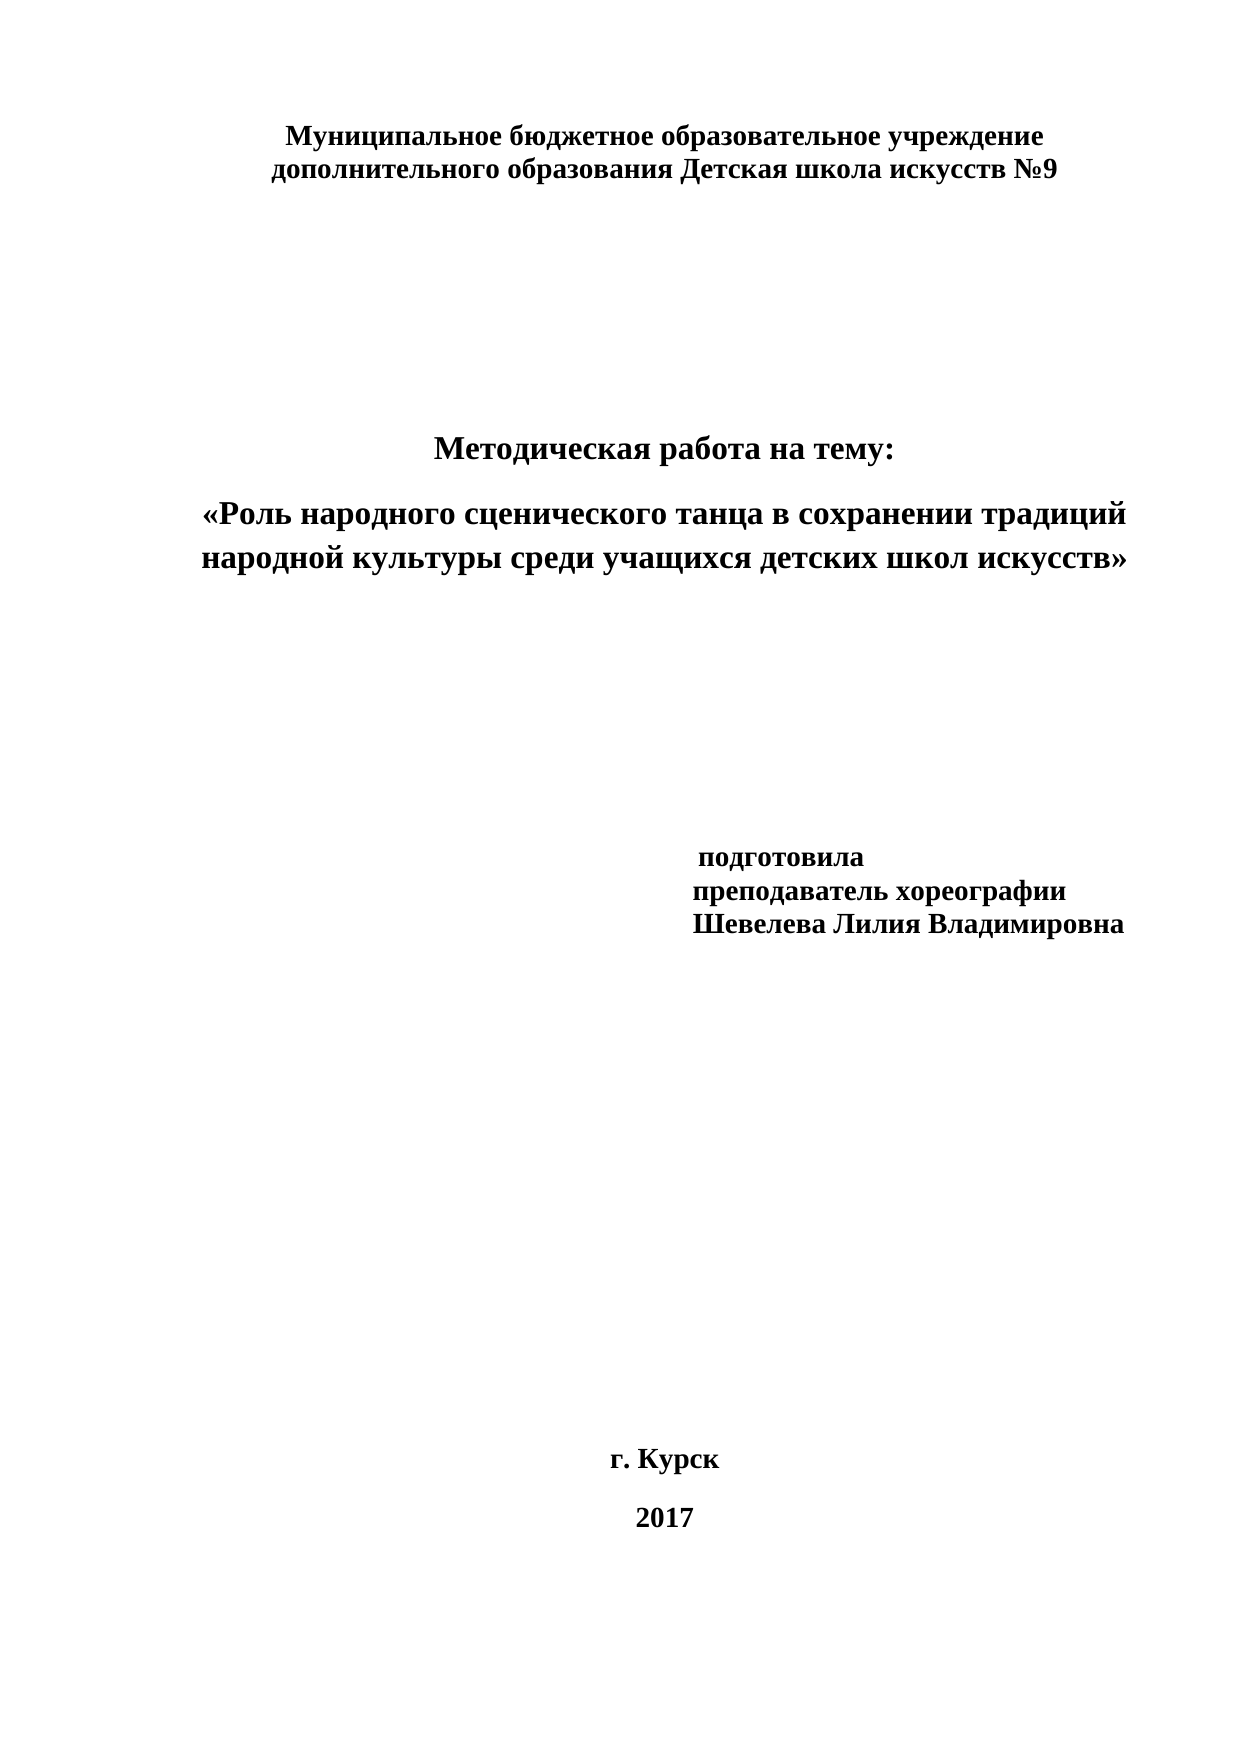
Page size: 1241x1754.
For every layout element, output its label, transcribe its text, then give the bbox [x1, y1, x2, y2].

text дополнительного образования Детская школа искусств №9 [177, 152, 1152, 185]
text «Роль народного сценического танца в сохранении традиций народной культуры среди учащихся детских школ искусств» [177, 493, 1152, 576]
text Методическая работа на тему: [177, 428, 1152, 467]
text преподаватель хореографии [177, 873, 1152, 907]
text Шевелева Лилия Владимировна [177, 907, 1152, 940]
text Муниципальное бюджетное образовательное учреждение [177, 118, 1152, 152]
text 2017 [177, 1500, 1152, 1534]
text подготовила [177, 839, 1152, 873]
text г. Курск [177, 1441, 1152, 1474]
